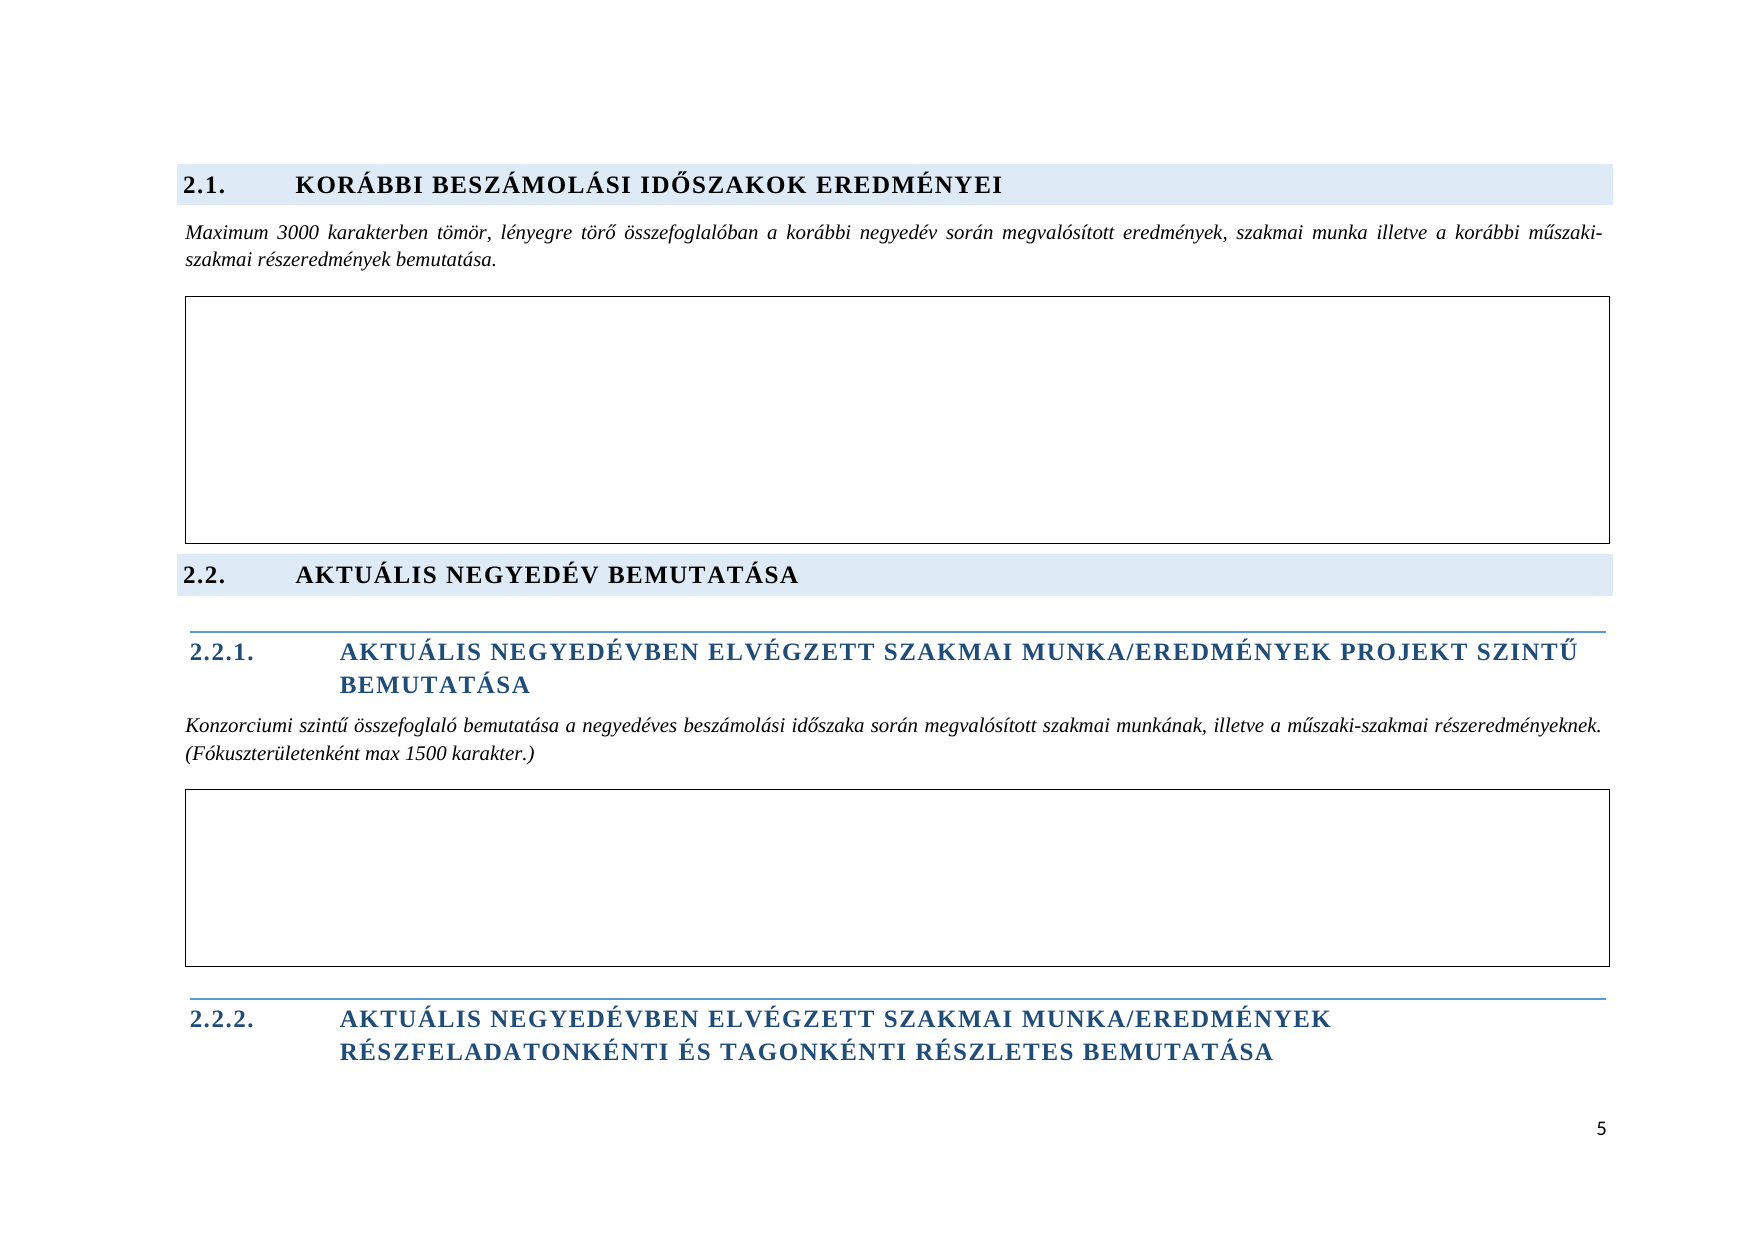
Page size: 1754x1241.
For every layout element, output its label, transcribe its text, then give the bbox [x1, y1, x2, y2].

subtitle Aktuális NEGYEDÉVBEN elvégzett szakmai munka/eredmények projekt szintű bemutatása [189, 632, 1606, 698]
table_header [186, 297, 1609, 543]
list Maximum 3000 karakterben tömör, lényegre törő összefoglalóban a korábbi negyedév során megvalósított eredmények, szakmai munka illetve a korábbi műszaki-szakmai részeredmények bemutatása. [185, 220, 1606, 271]
table_header [186, 790, 1609, 966]
list Konzorciumi szintű összefoglaló bemutatása a negyedéves beszámolási időszaka során megvalósított szakmai munkának, illetve a műszaki-szakmai részeredményeknek. (Fókuszterületenként max 1500 karakter.) [185, 713, 1606, 765]
subtitle AKTUÁLIS negyedév bemutatása [183, 561, 1606, 589]
subtitle Korábbi beszámolási időszakok eredményei [183, 170, 1606, 199]
subtitle Aktuális NEGYEDÉVBEN elvégzett szakmai munka/eredmények részfeladatonkénti és tagonkénti részletes bemutatása [189, 999, 1606, 1066]
